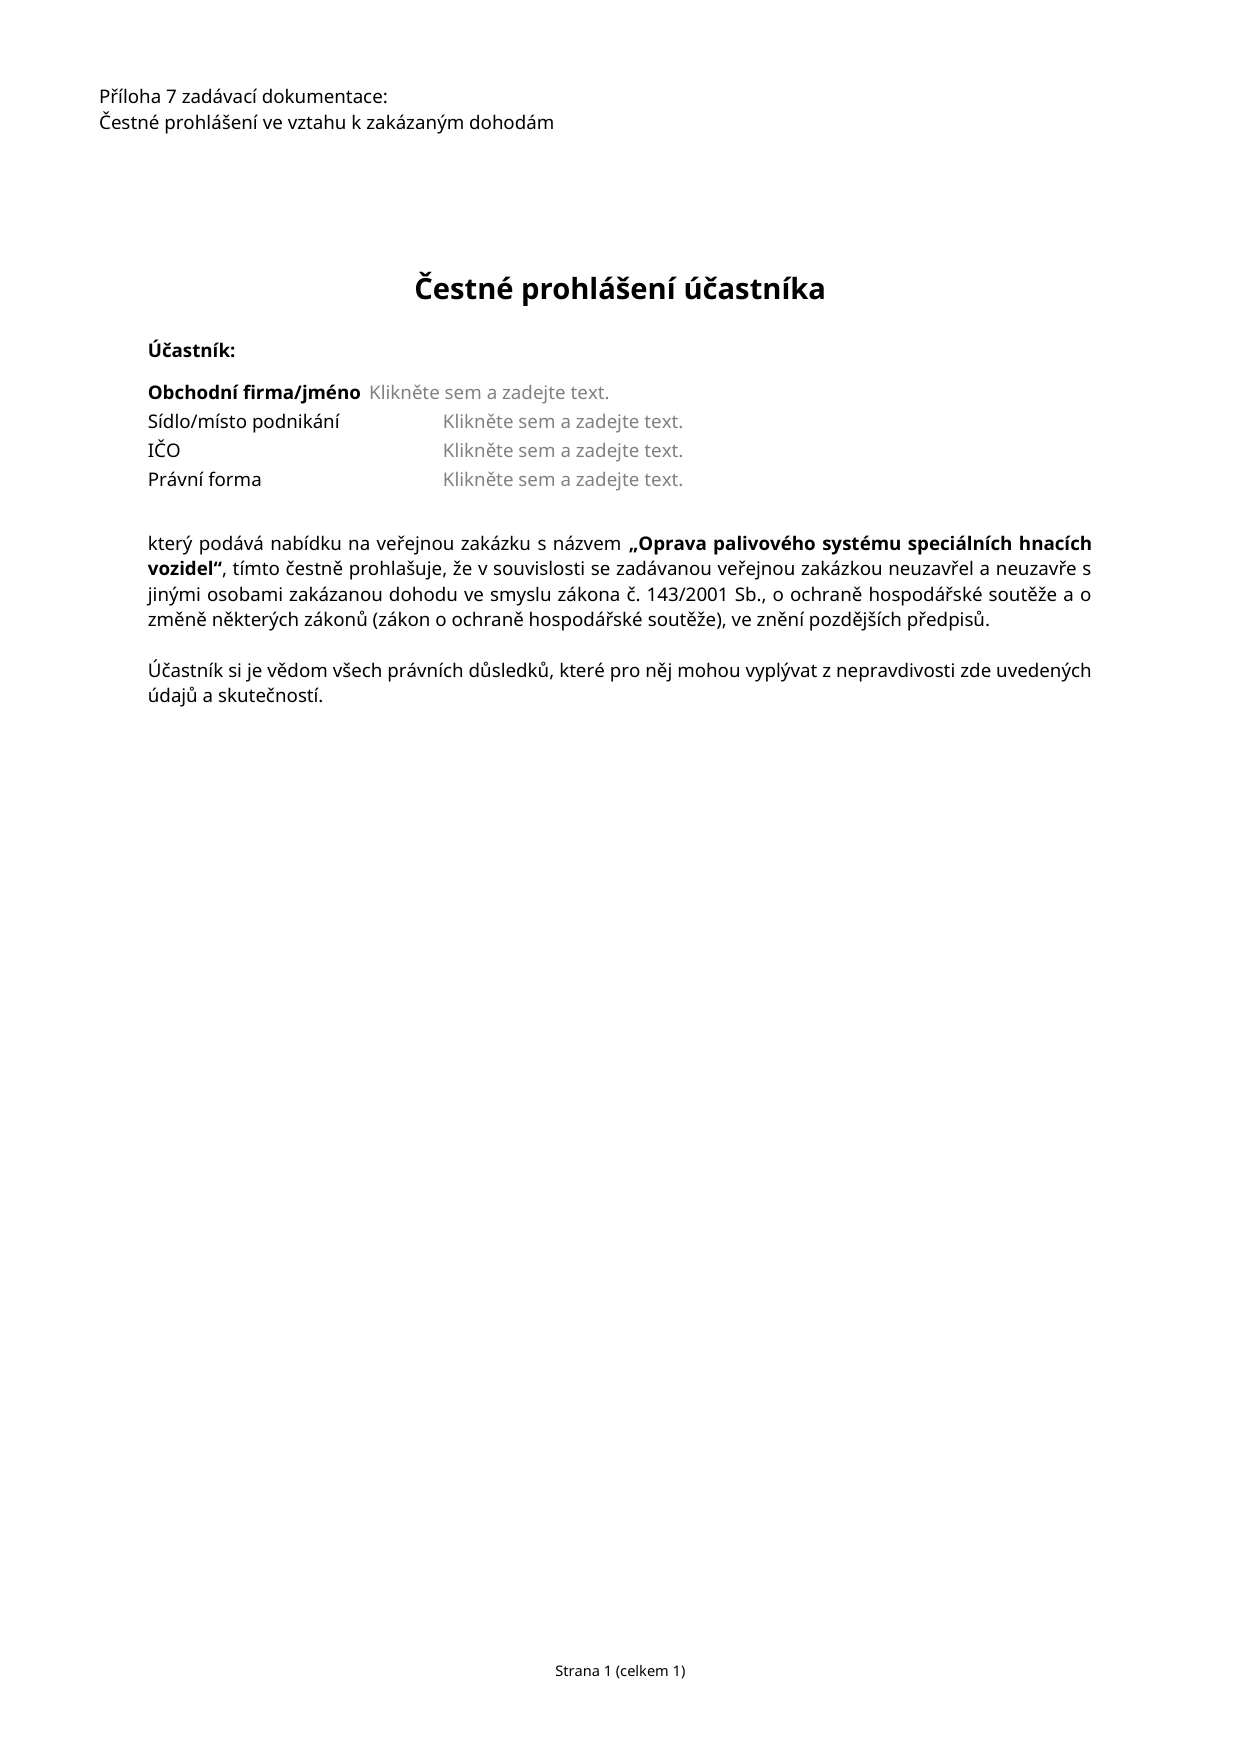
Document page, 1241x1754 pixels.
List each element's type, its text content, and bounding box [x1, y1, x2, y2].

text Obchodní firma/jméno [148, 376, 1093, 405]
text Sídlo/místo podnikání [148, 405, 1093, 434]
text IČO [148, 434, 1093, 463]
text Právní forma [148, 463, 1093, 492]
title Čestné prohlášení účastníka [148, 268, 1093, 308]
text který podává nabídku na veřejnou zakázku s názvem „Oprava palivového systému speciálních hnacích vozidel“, tímto čestně prohlašuje, že v souvislosti se zadávanou veřejnou zakázkou neuzavřel a neuzavře s jinými osobami zakázanou dohodu ve smyslu zákona č. 143/2001 Sb., o ochraně hospodářské soutěže a o změně některých zákonů (zákon o ochraně hospodářské soutěže), ve znění pozdějších předpisů. [148, 530, 1093, 632]
text Účastník: [148, 333, 1093, 364]
text Účastník si je vědom všech právních důsledků, které pro něj mohou vyplývat z nepravdivosti zde uvedených údajů a skutečností. [148, 657, 1093, 708]
